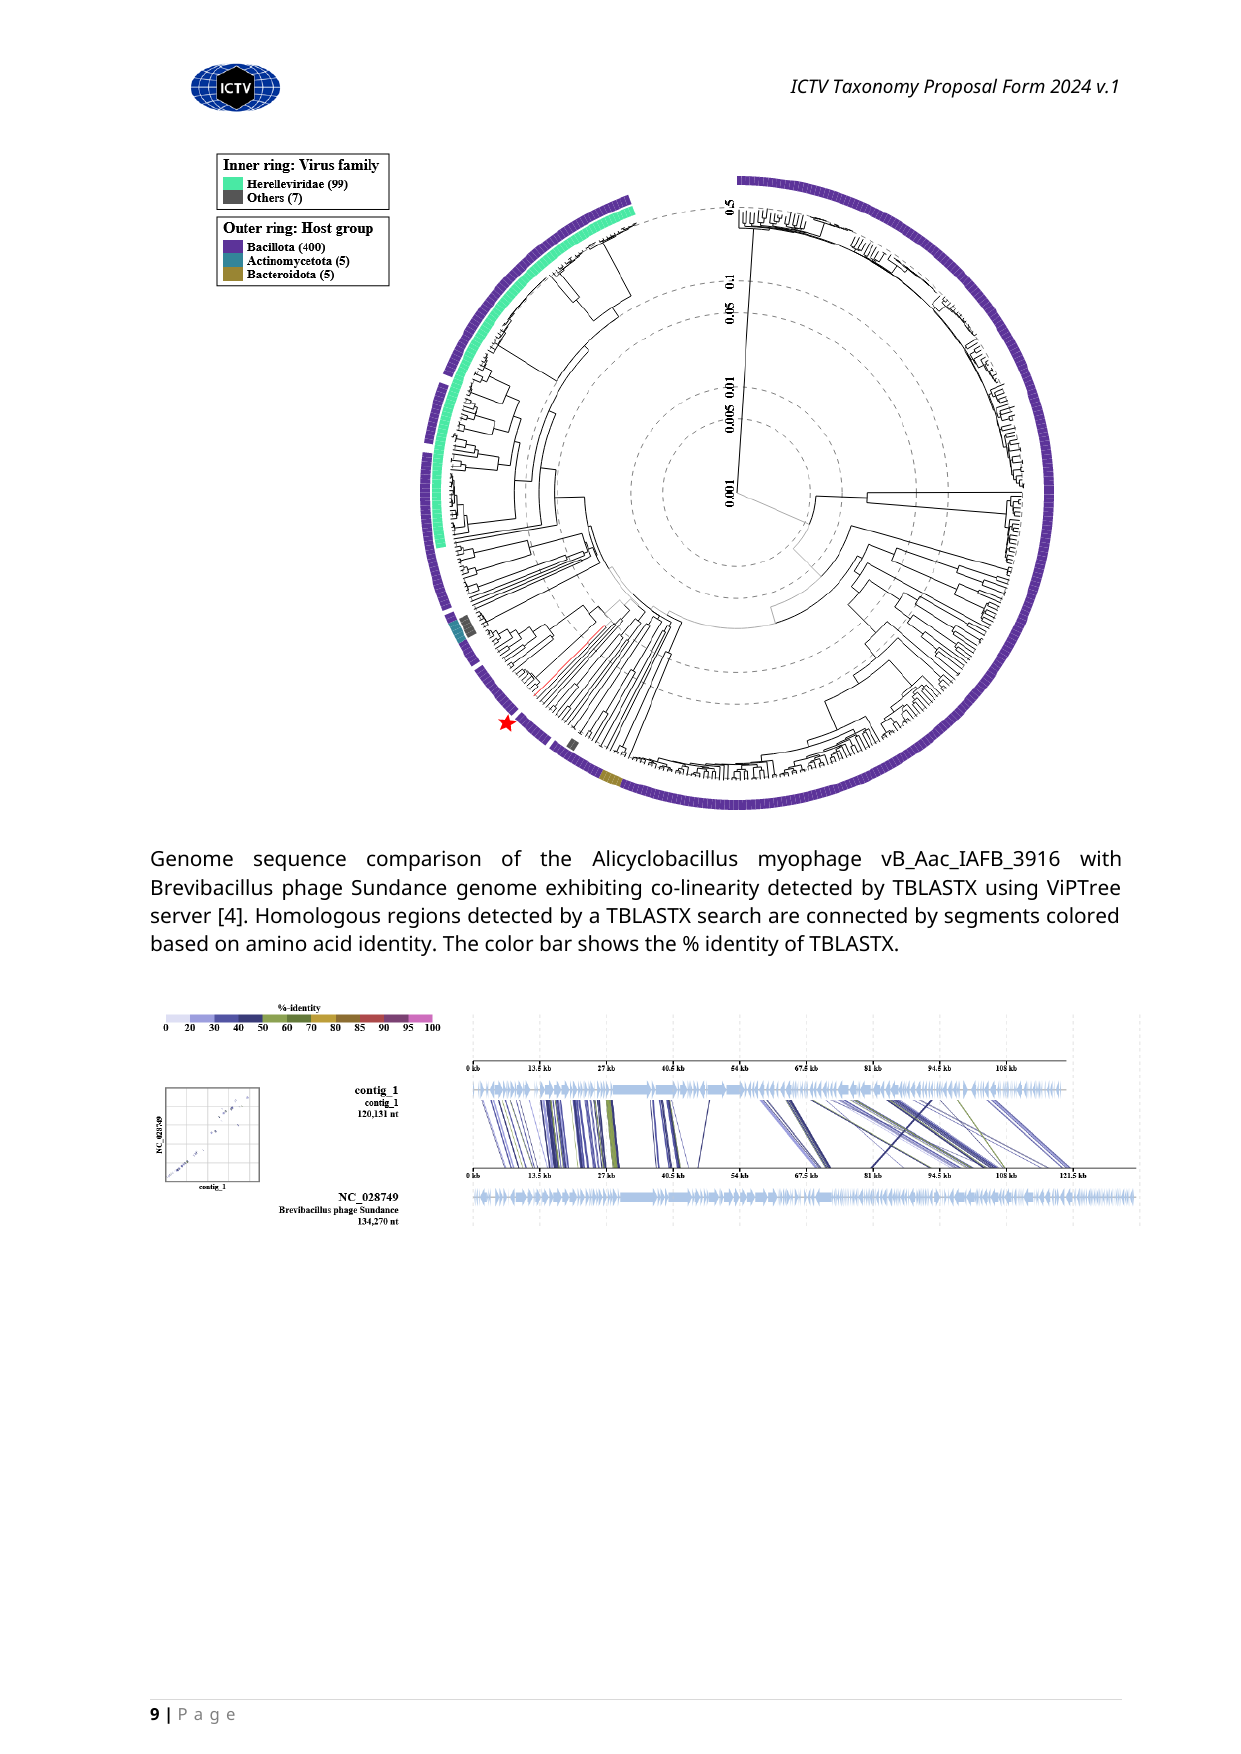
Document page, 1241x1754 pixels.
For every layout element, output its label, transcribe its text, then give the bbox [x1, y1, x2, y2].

picture [190, 56, 282, 113]
picture [213, 150, 1059, 816]
picture [150, 986, 1149, 1233]
text Genome sequence comparison of the Alicyclobacillus myophage vB_Aac_IAFB_3916 with Brevibacillus phage Sundance genome exhibiting co-linearity detected by TBLASTX using ViPTree server [4]. Homologous regions detected by a TBLASTX search are connected by segments colored based on amino acid identity. The color bar shows the % identity of TBLASTX. [150, 844, 1122, 958]
